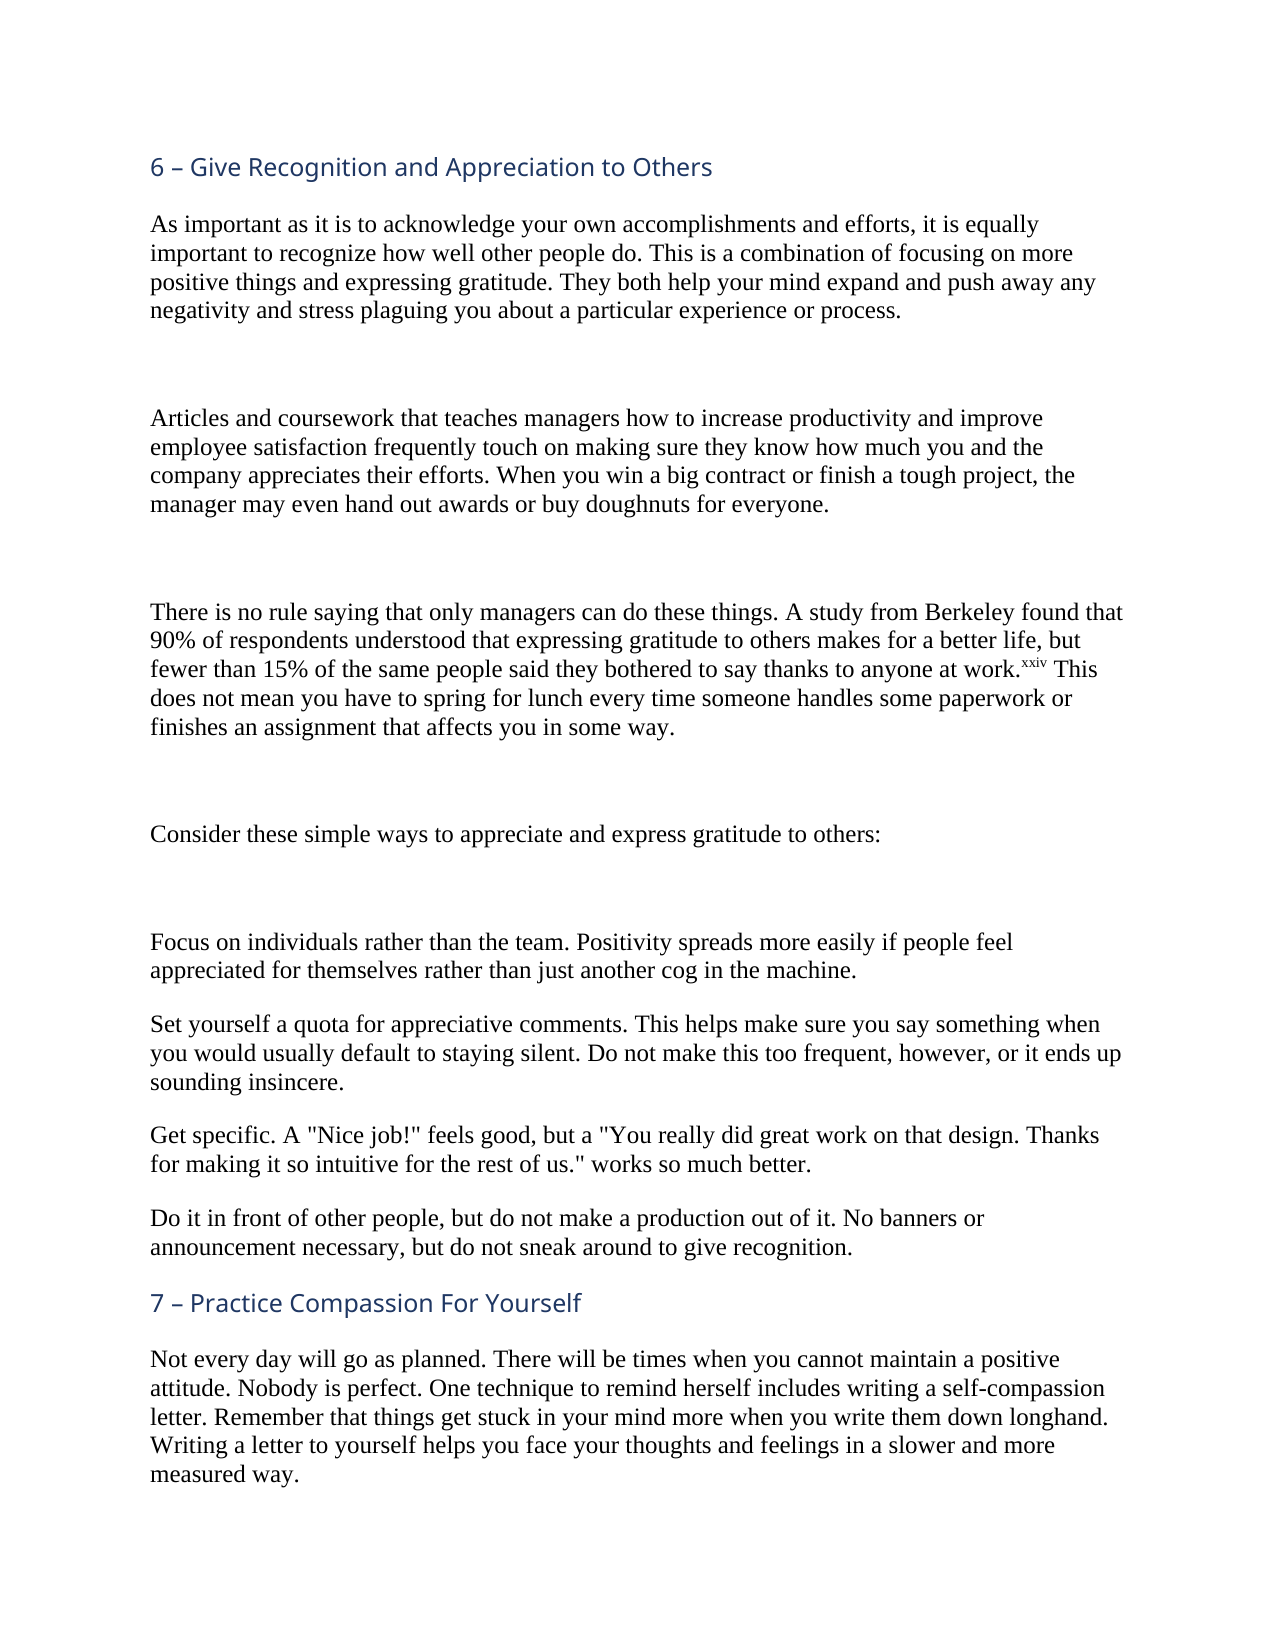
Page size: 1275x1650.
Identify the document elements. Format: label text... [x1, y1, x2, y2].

subtitle 6 – Give Recognition and Appreciation to Others [150, 150, 1125, 184]
text Set yourself a quota for appreciative comments. This helps make sure you say something when you would usually default to staying silent. Do not make this too frequent, however, or it ends up sounding insincere. [150, 1009, 1125, 1095]
text Get specific. A "Nice job!" feels good, but a "You really did great work on that design. Thanks for making it so intuitive for the rest of us." works so much better. [150, 1120, 1125, 1178]
text Articles and coursework that teaches managers how to increase productivity and improve employee satisfaction frequently touch on making sure they know how much you and the company appreciates their efforts. When you win a big contract or finish a tough project, the manager may even hand out awards or buy doughnuts for everyone. [150, 403, 1125, 518]
text Not every day will go as planned. There will be times when you cannot maintain a positive attitude. Nobody is perfect. One technique to remind herself includes writing a self-compassion letter. Remember that things get stuck in your mind more when you write them down longhand. Writing a letter to yourself helps you face your thoughts and feelings in a slower and more measured way. [150, 1344, 1125, 1488]
text As important as it is to acknowledge your own accomplishments and efforts, it is equally important to recognize how well other people do. This is a combination of focusing on more positive things and expressing gratitude. They both help your mind expand and push away any negativity and stress plaguing you about a particular experience or process. [150, 209, 1125, 324]
text Do it in front of other people, but do not make a production out of it. No banners or announcement necessary, but do not sneak around to give recognition. [150, 1203, 1125, 1260]
text Focus on individuals rather than the team. Positivity spreads more easily if people feel appreciated for themselves rather than just another cog in the machine. [150, 927, 1125, 984]
text Consider these simple ways to appreciate and express gratitude to others: [150, 819, 1125, 848]
subtitle 7 – Practice Compassion For Yourself [150, 1285, 1125, 1319]
text There is no rule saying that only managers can do these things. A study from Berkeley found that 90% of respondents understood that expressing gratitude to others makes for a better life, but fewer than 15% of the same people said they bothered to say thanks to anyone at work. This does not mean you have to spring for lunch every time someone handles some paperwork or finishes an assignment that affects you in some way. [150, 597, 1125, 740]
